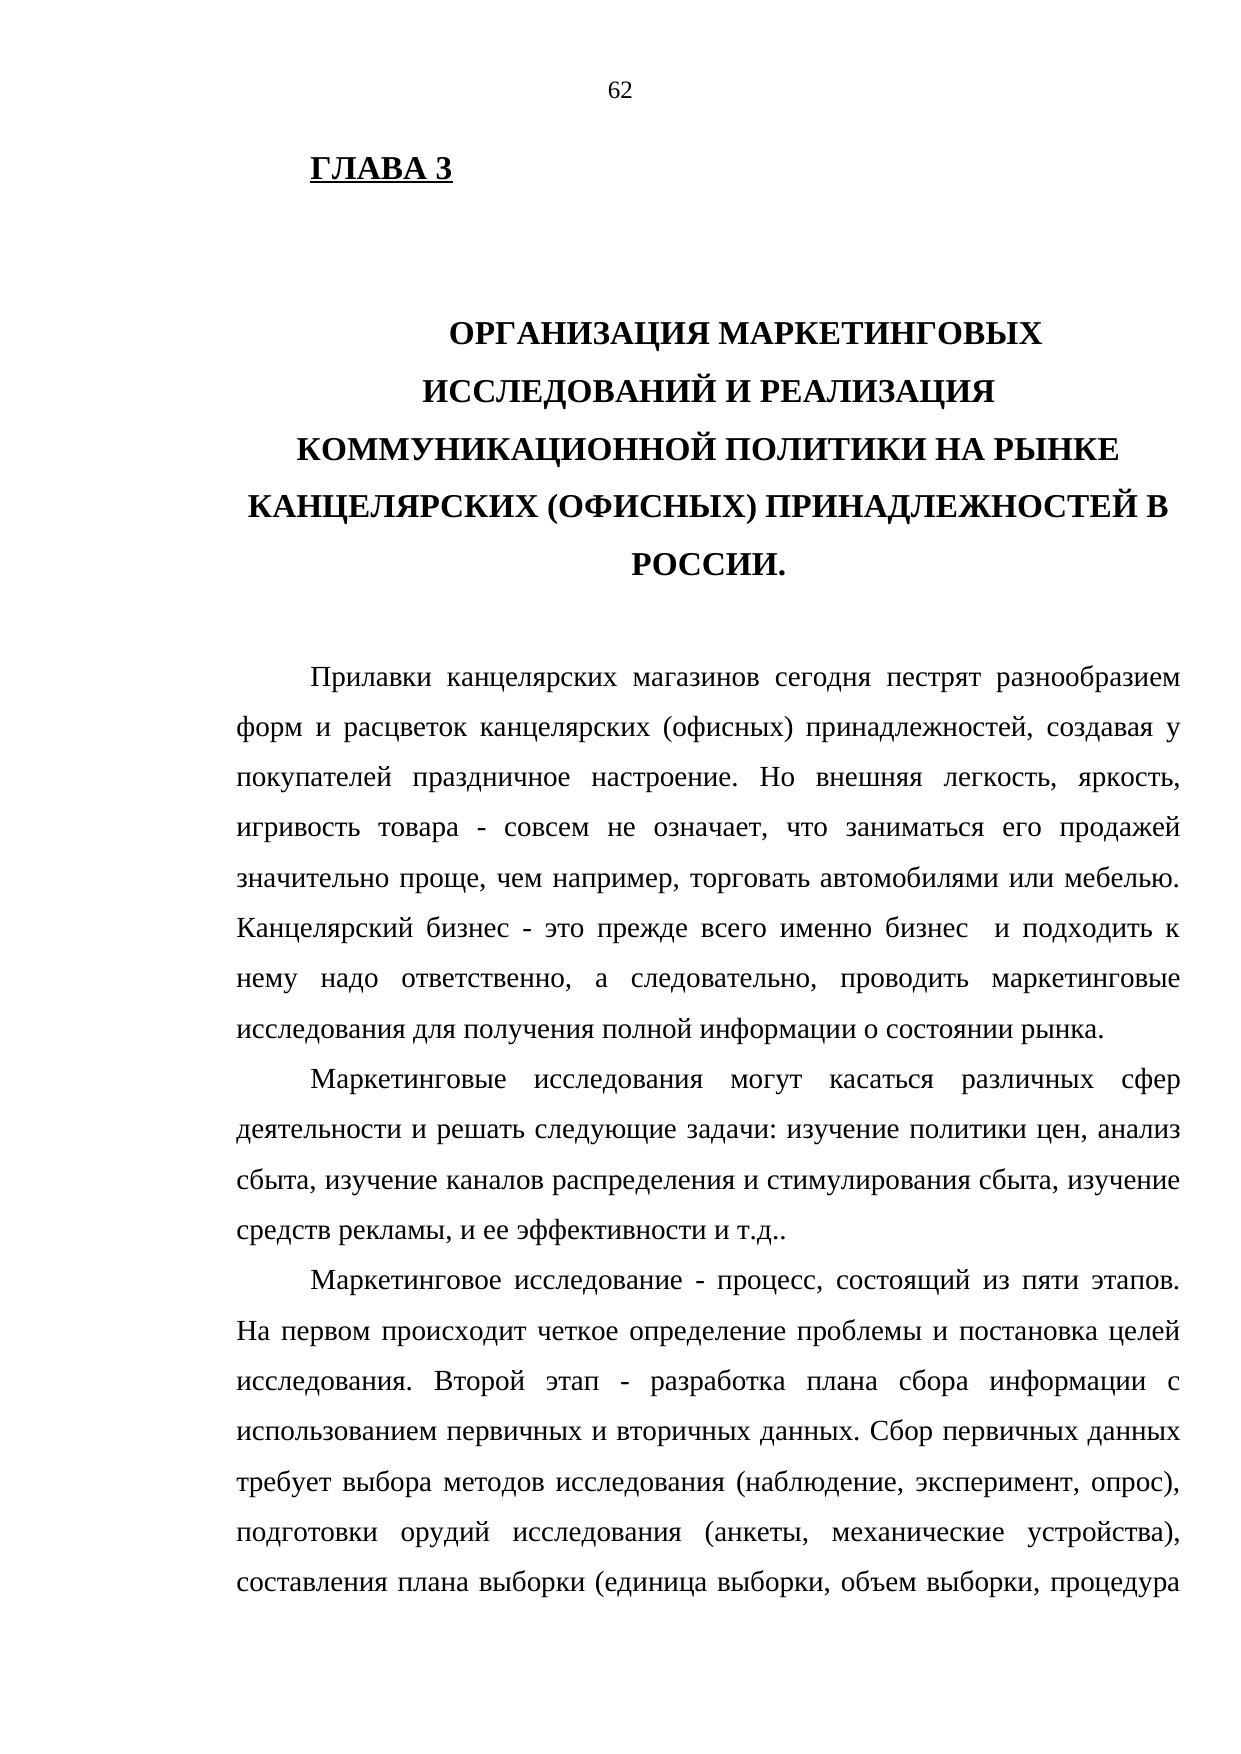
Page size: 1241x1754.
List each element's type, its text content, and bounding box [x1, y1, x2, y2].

text Прилавки канцелярских магазинов сегодня пестрят разнообразием форм и расцветок канцелярских (офисных) принадлежностей, создавая у покупателей праздничное настроение. Но внешняя легкость, яркость, игривость товара - совсем не означает, что заниматься его продажей значительно проще, чем например, торговать автомобилями или мебелью. Канцелярский бизнес - это прежде всего именно бизнес и подходить к нему надо ответственно, а следовательно, проводить маркетинговые исследования для получения полной информации о состоянии рынка. [236, 659, 1181, 1044]
text ГЛАВА 3 [236, 148, 1181, 186]
text Маркетинговые исследования могут касаться различных сфер деятельности и решать следующие задачи: изучение политики цен, анализ сбыта, изучение каналов распределения и стимулирования сбыта, изучение средств рекламы, и ее эффективности и т.д.. [236, 1061, 1181, 1246]
text ОРГАНИЗАЦИЯ МАРКЕТИНГОВЫХ ИССЛЕДОВАНИЙ И РЕАЛИЗАЦИЯ КОММУНИКАЦИОННОЙ ПОЛИТИКИ НА РЫНКЕ КАНЦЕЛЯРСКИХ (ОФИСНЫХ) ПРИНАДЛЕЖНОСТЕЙ В РОССИИ. [236, 313, 1181, 582]
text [236, 1263, 1181, 1598]
